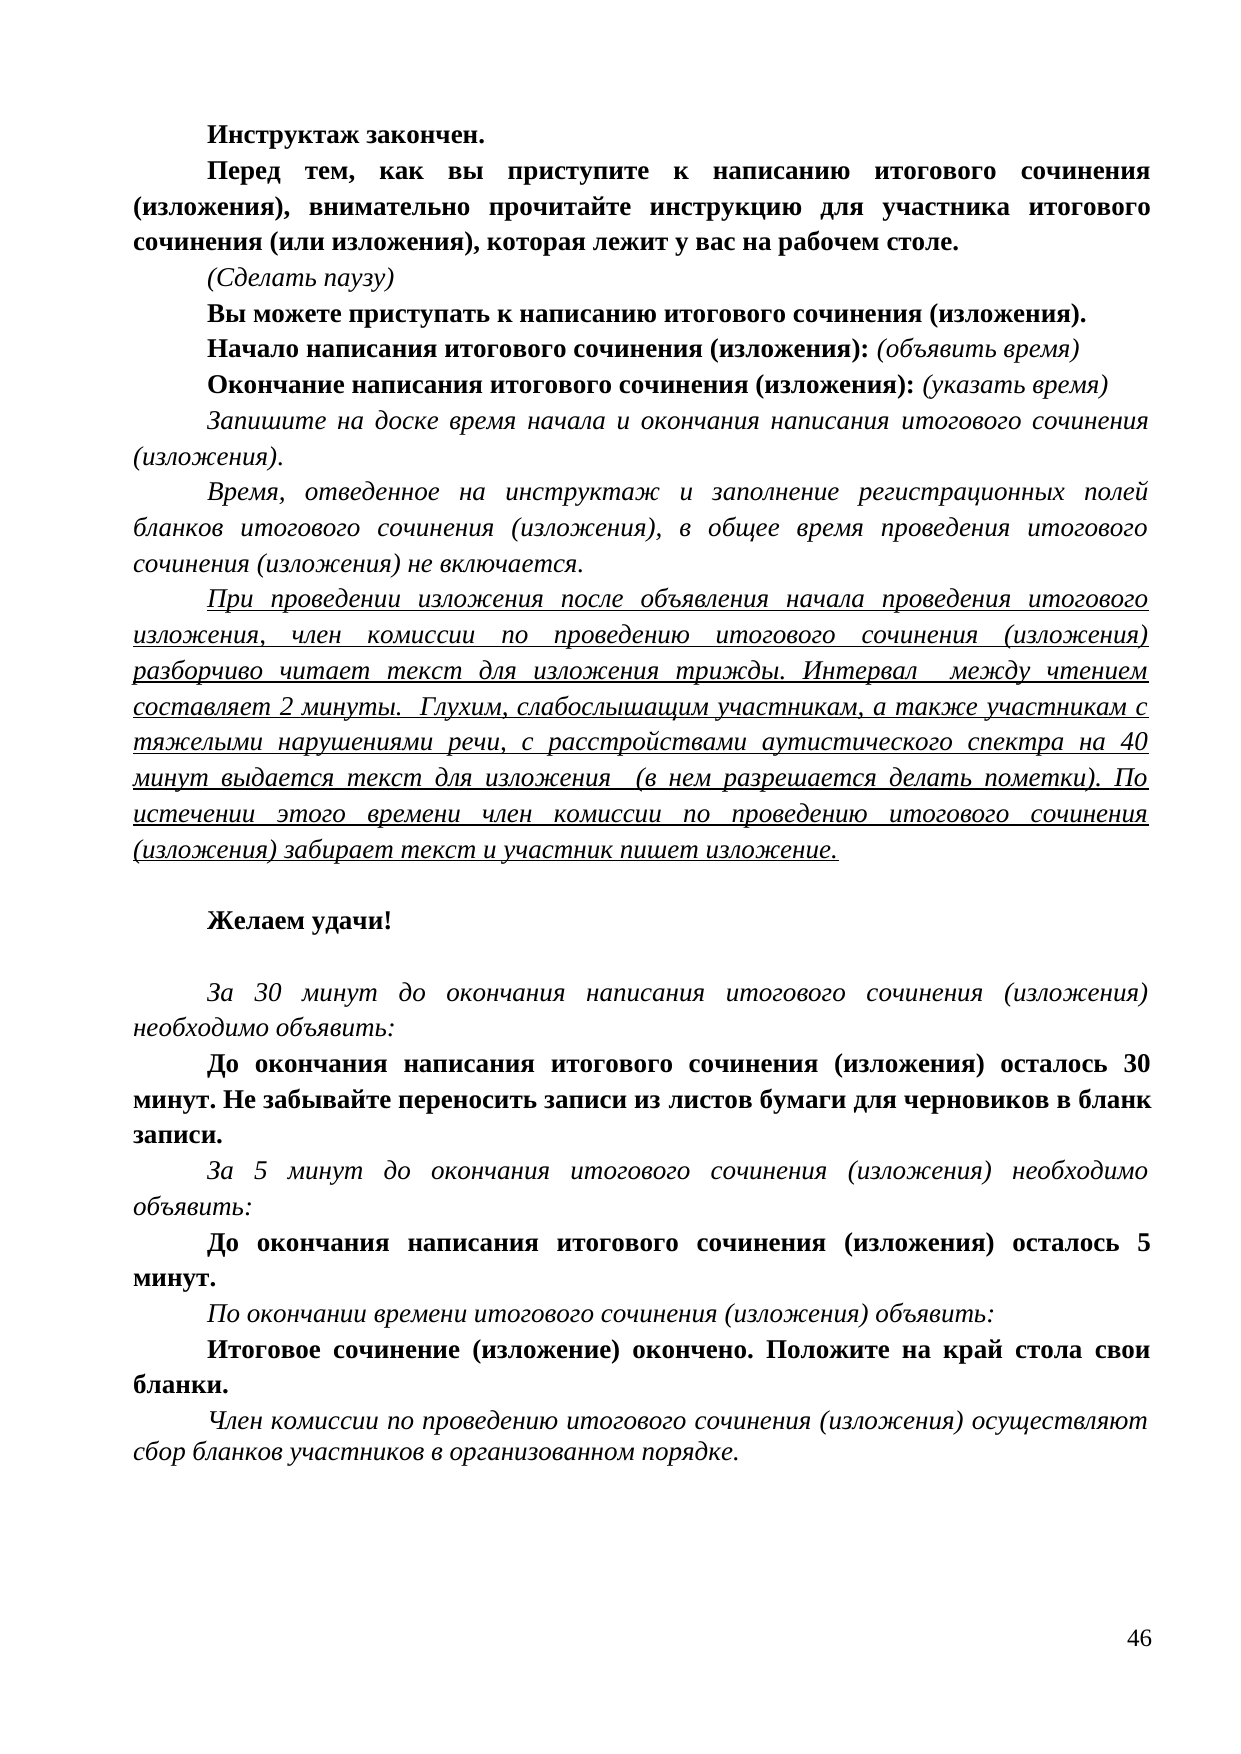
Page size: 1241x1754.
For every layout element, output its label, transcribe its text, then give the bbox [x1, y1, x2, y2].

text (Сделать паузу) [133, 261, 1152, 292]
text За 30 минут до окончания написания итогового сочинения (изложения) необходимо объявить: [133, 976, 1152, 1042]
text При проведении изложения после объявления начала проведения итогового изложения, член комиссии по проведению итогового сочинения (изложения) разборчиво читает текст для изложения трижды. Интервал между чтением составляет 2 минуты. Глухим, слабослышащим участникам, а также участникам с тяжелыми нарушениями речи, с расстройствами аутистического спектра на 40 минут выдается текст для изложения (в нем разрешается делать пометки). По истечении этого времени член комиссии по проведению итогового сочинения (изложения) забирает текст и участник пишет изложение. [133, 583, 1152, 864]
text Запишите на доске время начала и окончания написания итогового сочинения (изложения). [133, 404, 1152, 471]
text За 5 минут до окончания итогового сочинения (изложения) необходимо объявить: [133, 1154, 1152, 1221]
text Желаем удачи! [133, 904, 1152, 935]
text Итоговое сочинение (изложение) окончено. Положите на край стола свои бланки. [133, 1333, 1152, 1400]
text Член комиссии по проведению итогового сочинения (изложения) осуществляют сбор бланков участников в организованном порядке. [133, 1404, 1152, 1467]
text Перед тем, как вы приступите к написанию итогового сочинения (изложения), внимательно прочитайте инструкцию для участника итогового сочинения (или изложения), которая лежит у вас на рабочем столе. [133, 154, 1152, 256]
text До окончания написания итогового сочинения (изложения) осталось 30 минут. Не забывайте переносить записи из листов бумаги для черновиков в бланк записи. [133, 1047, 1152, 1150]
text Время, отведенное на инструктаж и заполнение регистрационных полей бланков итогового сочинения (изложения), в общее время проведения итогового сочинения (изложения) не включается. [133, 475, 1152, 578]
text Начало написания итогового сочинения (изложения): (объявить время) [133, 332, 1152, 364]
text По окончании времени итогового сочинения (изложения) объявить: [133, 1297, 1152, 1328]
text Инструктаж закончен. [133, 118, 1152, 149]
text Вы можете приступать к написанию итогового сочинения (изложения). [133, 297, 1152, 328]
text Окончание написания итогового сочинения (изложения): (указать время) [133, 368, 1152, 399]
text До окончания написания итогового сочинения (изложения) осталось 5 минут. [133, 1226, 1152, 1293]
